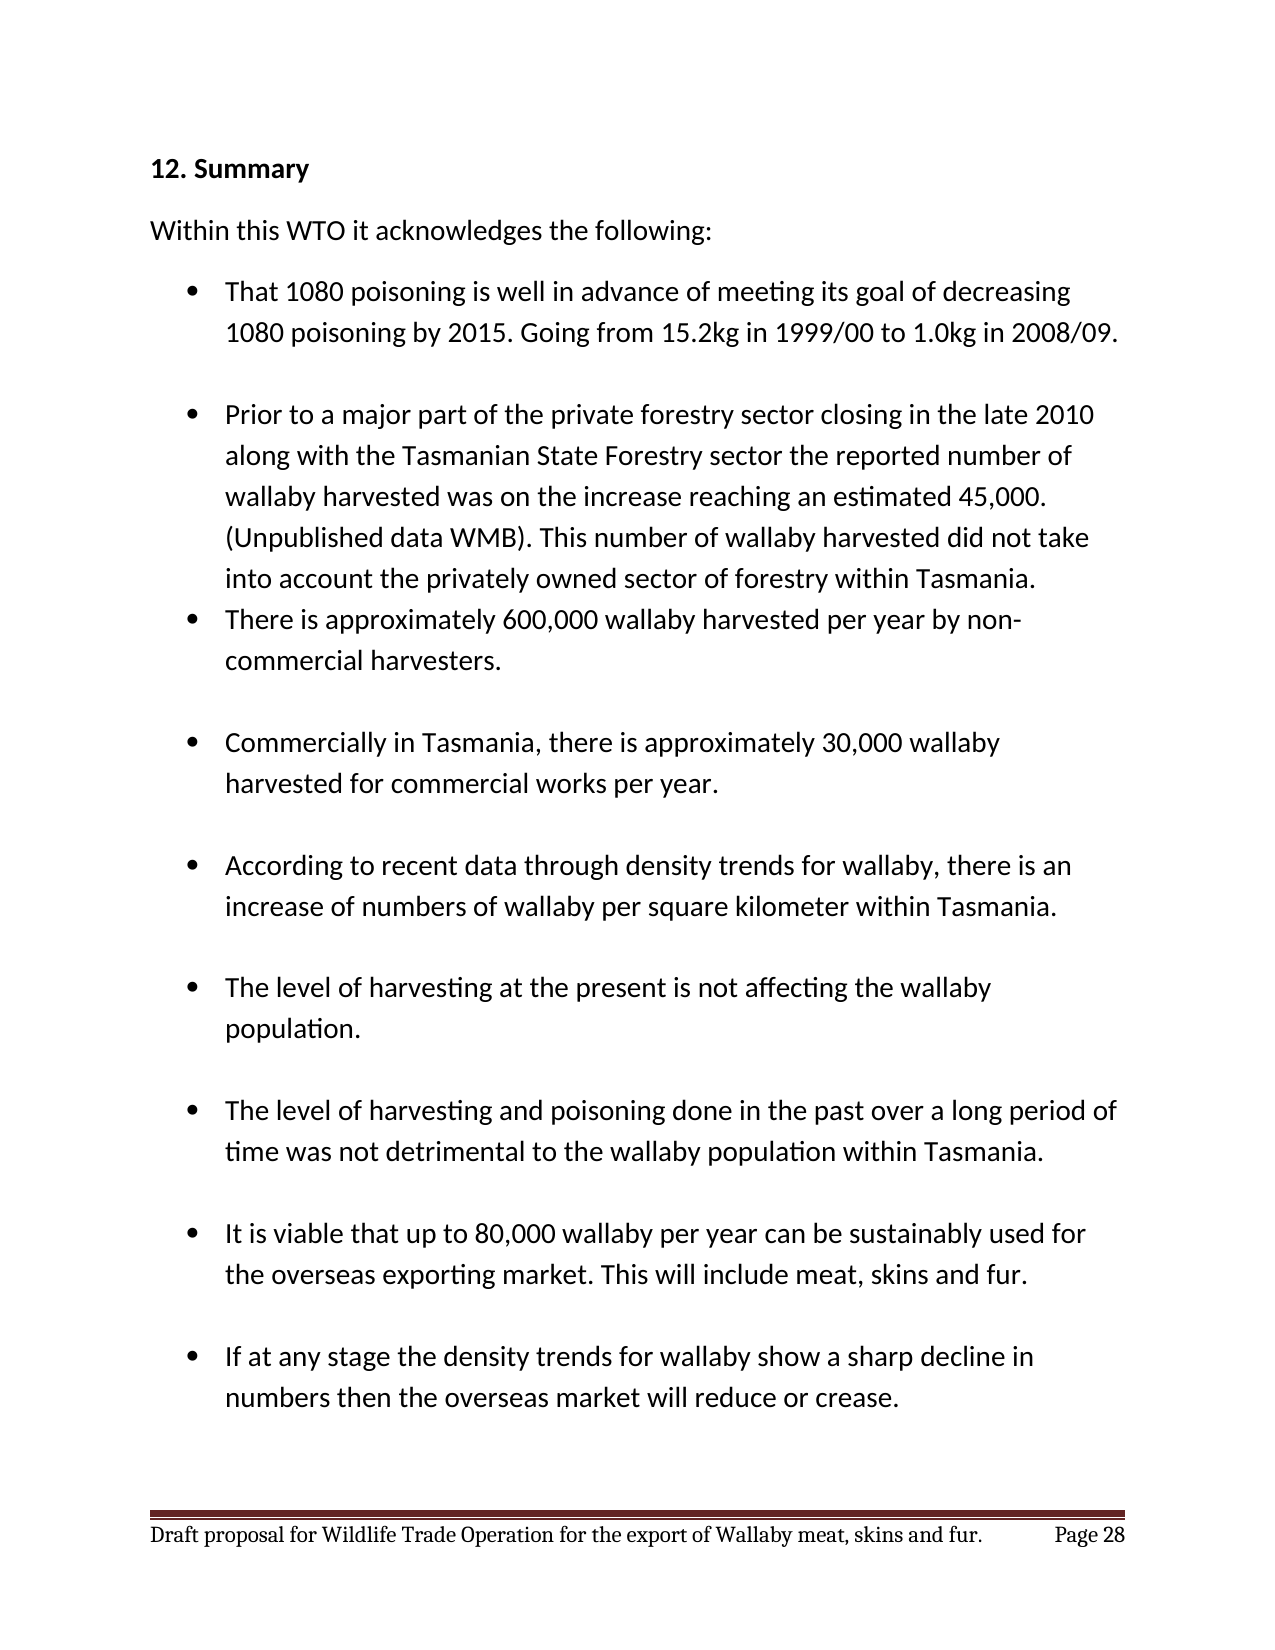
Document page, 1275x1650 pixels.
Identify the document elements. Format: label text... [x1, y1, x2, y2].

list That 1080 poisoning is well in advance of meeting its goal of decreasing 1080 poisoning by 2015. Going from 15.2kg in 1999/00 to 1.0kg in 2008/09. [187, 273, 1125, 350]
list The level of harvesting at the present is not affecting the wallaby population. [187, 969, 1125, 1046]
list Commercially in Tasmania, there is approximately 30,000 wallaby harvested for commercial works per year. [187, 724, 1125, 800]
text 12. Summary [150, 150, 1125, 186]
list It is viable that up to 80,000 wallaby per year can be sustainably used for the overseas exporting market. This will include meat, skins and fur. [187, 1215, 1125, 1292]
list According to recent data through density trends for wallaby, there is an increase of numbers of wallaby per square kilometer within Tasmania. [187, 847, 1125, 923]
list There is approximately 600,000 wallaby harvested per year by non-commercial harvesters. [187, 601, 1125, 678]
list Prior to a major part of the private forestry sector closing in the late 2010 along with the Tasmanian State Forestry sector the reported number of wallaby harvested was on the increase reaching an estimated 45,000. (Unpublished data WMB). This number of wallaby harvested did not take into account the privately owned sector of forestry within Tasmania. [187, 396, 1125, 596]
list The level of harvesting and poisoning done in the past over a long period of time was not detrimental to the wallaby population within Tasmania. [187, 1092, 1125, 1169]
list If at any stage the density trends for wallaby show a sharp decline in numbers then the overseas market will reduce or crease. [187, 1338, 1125, 1414]
text Within this WTO it acknowledges the following: [150, 212, 1125, 247]
